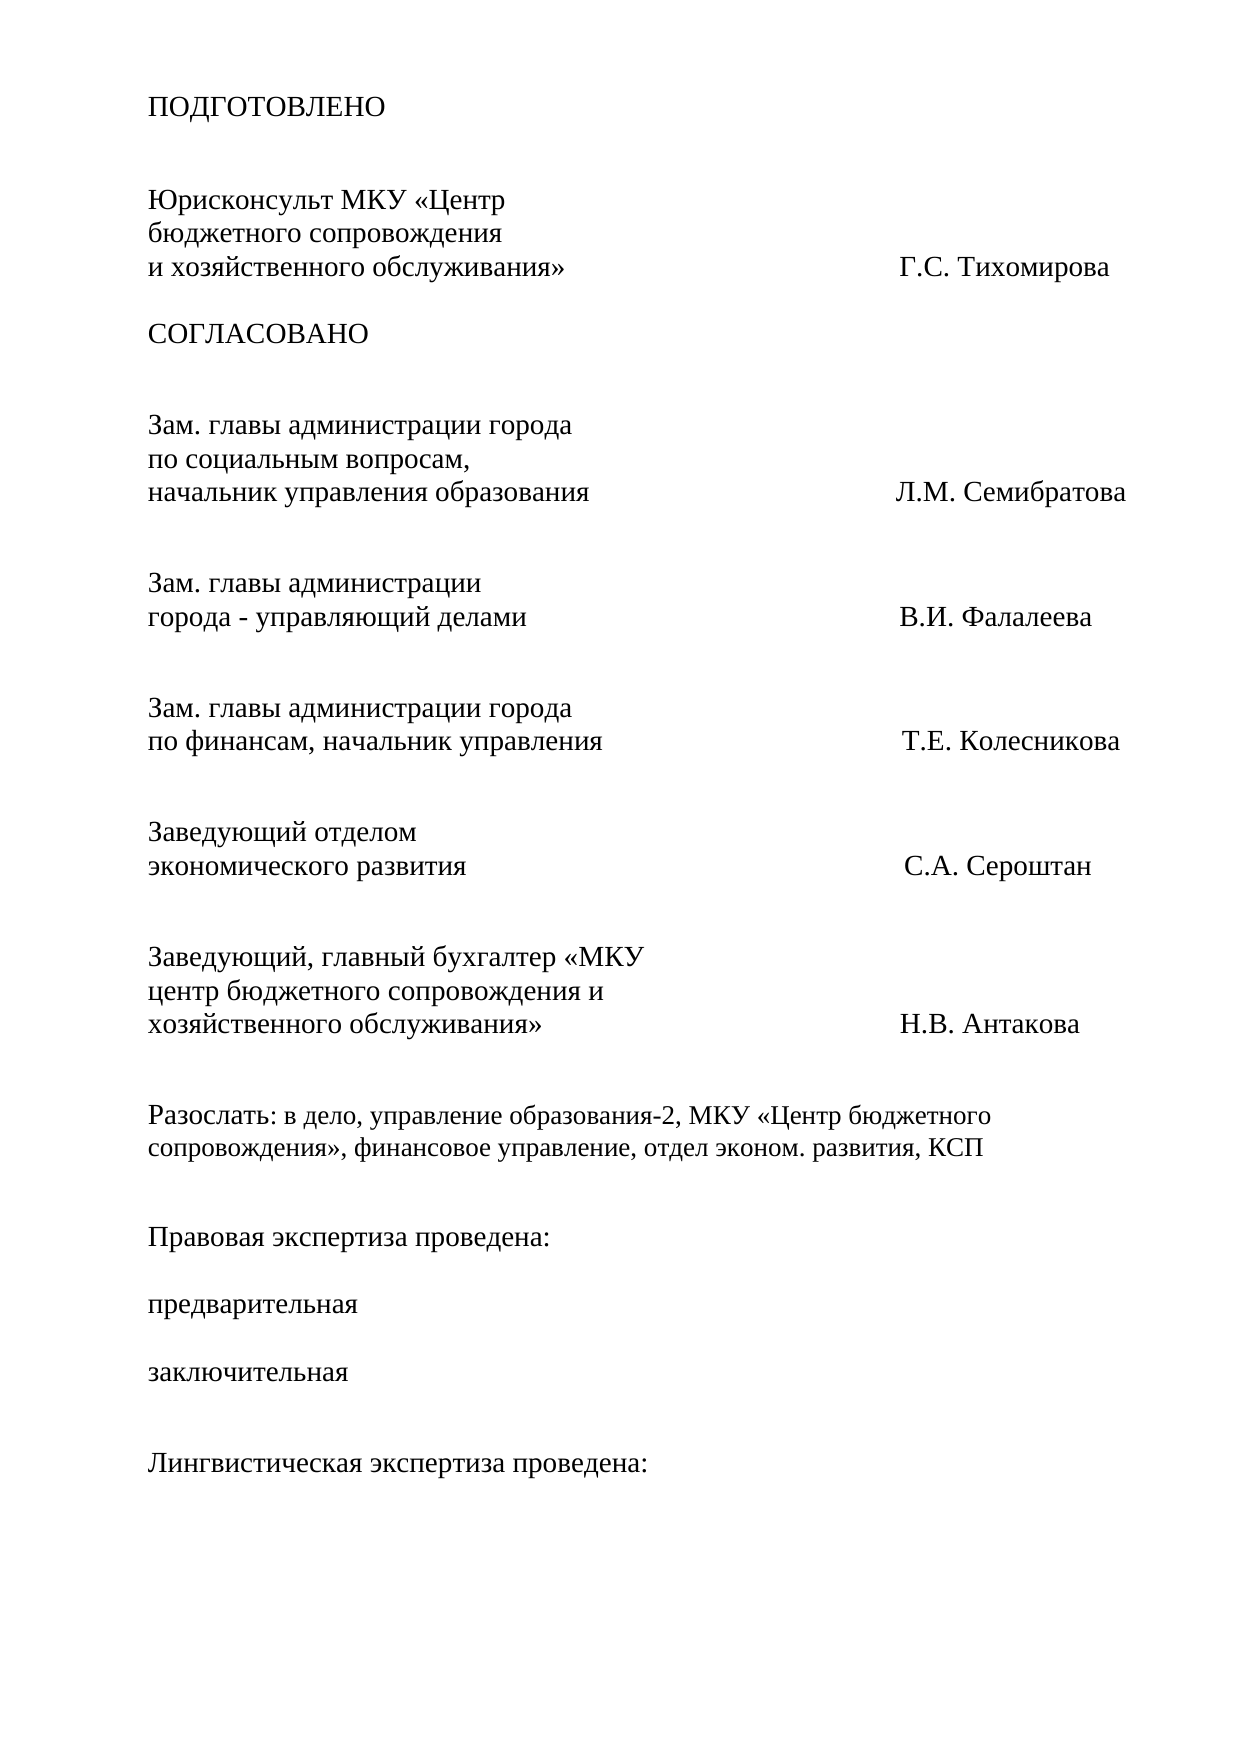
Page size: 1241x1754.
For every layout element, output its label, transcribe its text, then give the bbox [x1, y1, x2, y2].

text по финансам, начальник управления Т.Е. Колесникова [148, 723, 1167, 757]
text Заведующий отделом [148, 814, 1167, 848]
text бюджетного сопровождения [148, 216, 1167, 249]
text экономического развития С.А. Сероштан [148, 848, 1167, 882]
text Заведующий, главный бухгалтер «МКУ [148, 939, 1167, 973]
text СОГЛАСОВАНО [148, 316, 1167, 350]
text предварительная [148, 1287, 1167, 1320]
text заключительная [148, 1354, 1167, 1387]
text хозяйственного обслуживания» Н.В. Антакова [148, 1006, 1167, 1040]
text Разослать: в дело, управление образования-2, МКУ «Центр бюджетного сопровождения», финансовое управление, отдел эконом. развития, КСП [148, 1097, 1167, 1162]
text Зам. главы администрации [148, 565, 1167, 599]
text ПОДГОТОВЛЕНО [162, 89, 1167, 122]
text и хозяйственного обслуживания» Г.С. Тихомирова [148, 249, 1167, 283]
text Правовая экспертиза проведена: [148, 1219, 1167, 1253]
text Юрисконсульт МКУ «Центр [148, 182, 1167, 216]
text по социальным вопросам, начальник управления образования Л.М. Семибратова [148, 441, 1167, 508]
text Лингвистическая экспертиза проведена: [148, 1445, 1167, 1478]
text Зам. главы администрации города [148, 690, 1167, 723]
text города - управляющий делами В.И. Фалалеева [148, 599, 1167, 632]
text центр бюджетного сопровождения и [148, 973, 1167, 1006]
text Зам. главы администрации города [148, 407, 1167, 441]
